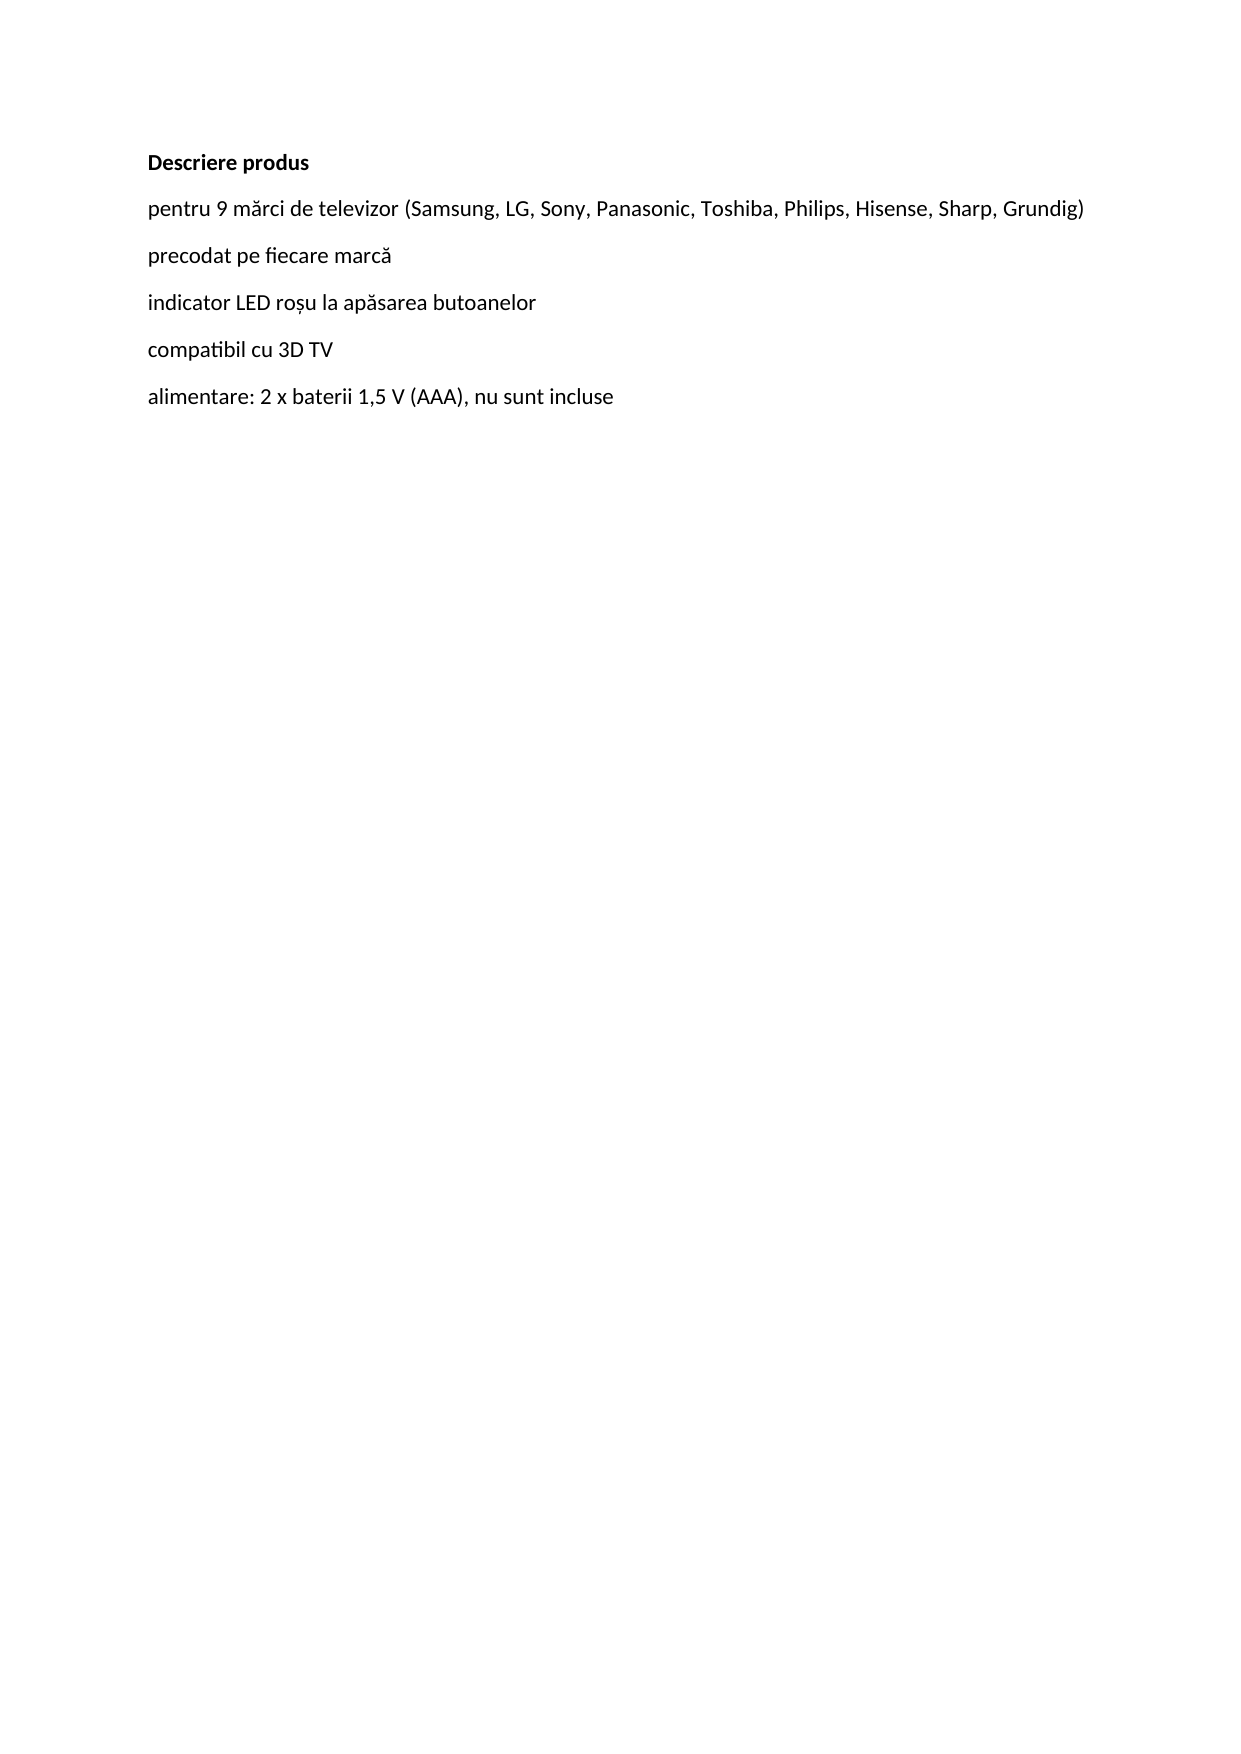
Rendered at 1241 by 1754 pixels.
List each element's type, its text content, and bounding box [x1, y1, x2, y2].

text pentru 9 mărci de televizor (Samsung, LG, Sony, Panasonic, Toshiba, Philips, Hisense, Sharp, Grundig) [148, 194, 1093, 222]
text alimentare: 2 x baterii 1,5 V (AAA), nu sunt incluse [148, 382, 1093, 410]
text precodat pe fiecare marcă [148, 241, 1093, 269]
text compatibil cu 3D TV [148, 335, 1093, 363]
text indicator LED roșu la apăsarea butoanelor [148, 288, 1093, 316]
text Descriere produs [148, 148, 1093, 176]
